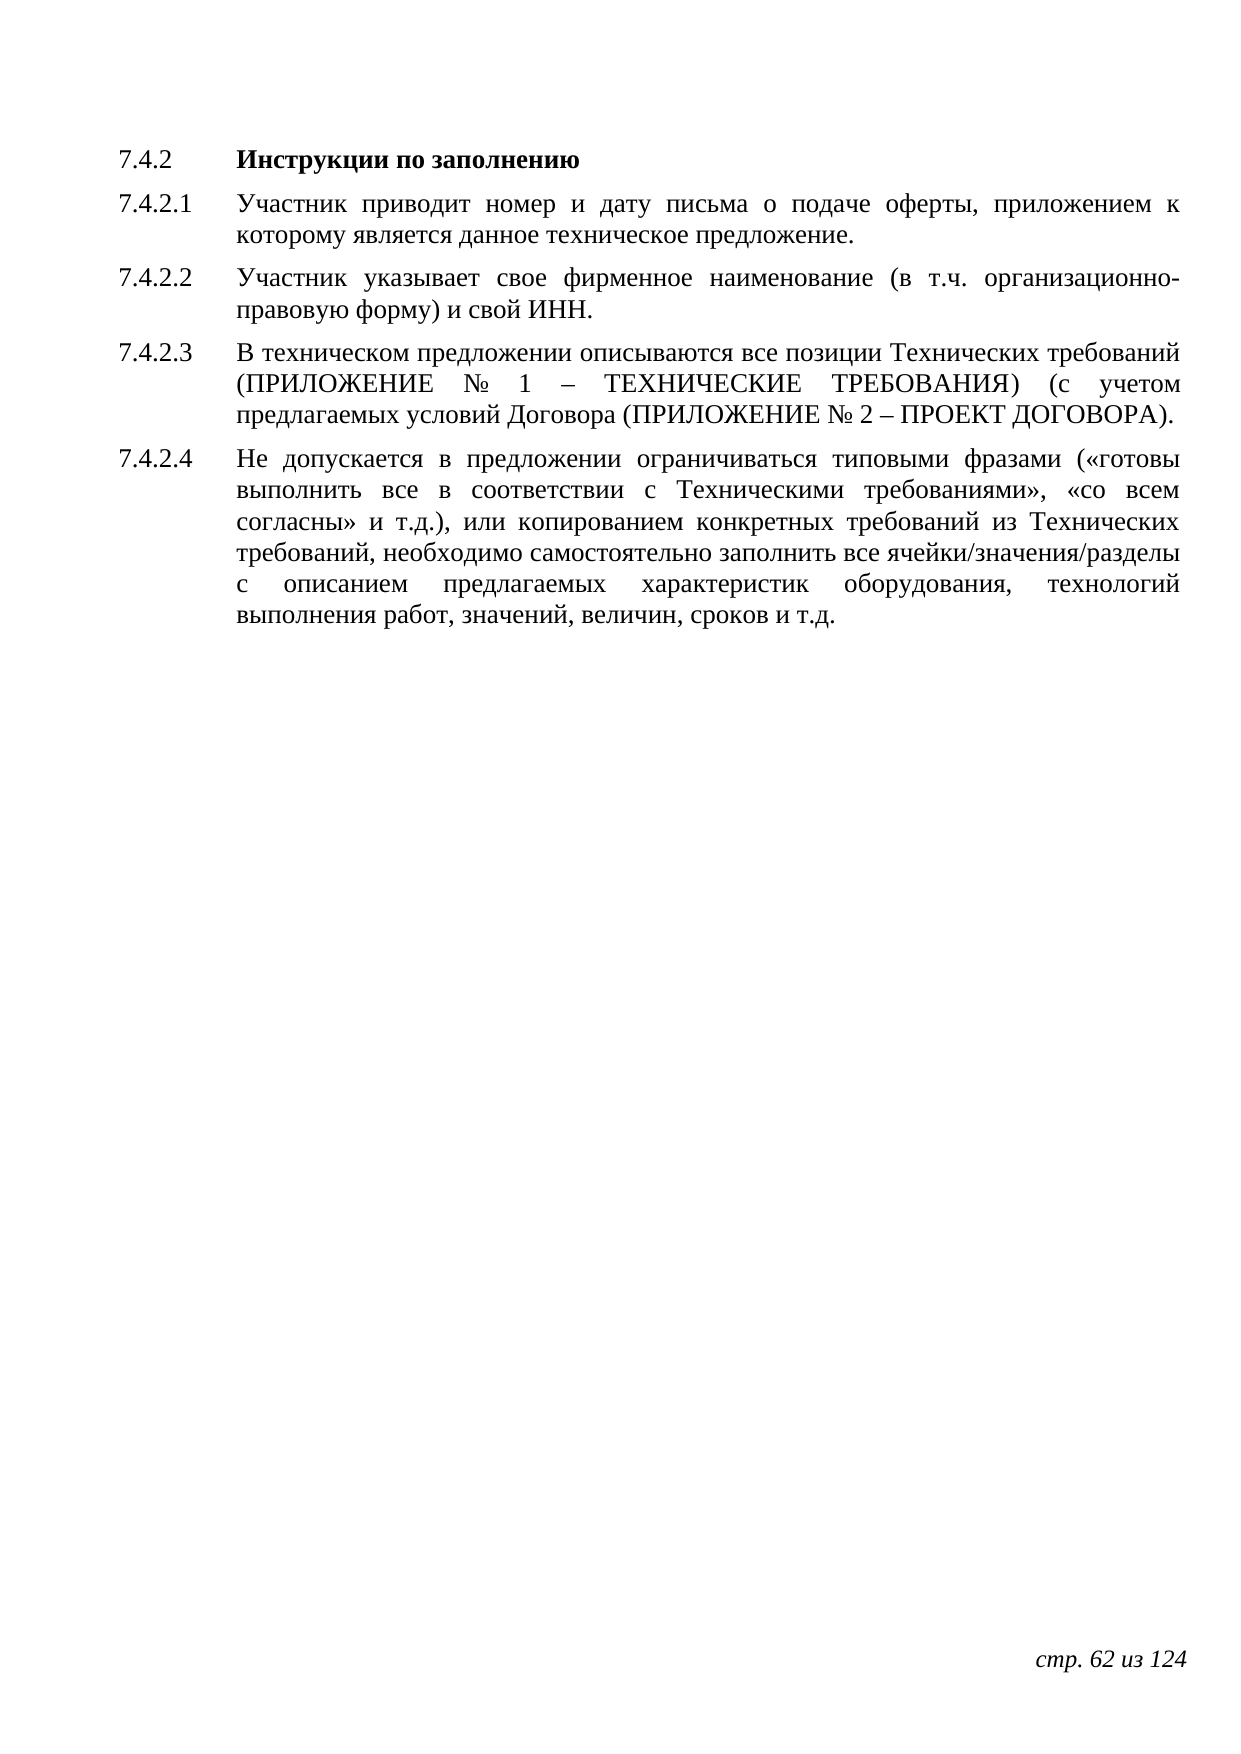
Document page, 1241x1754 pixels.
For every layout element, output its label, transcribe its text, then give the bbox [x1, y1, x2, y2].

text Инструкции по заполнению [118, 143, 1181, 174]
text Не допускается в предложении ограничиваться типовыми фразами («готовы выполнить все в соответствии с Техническими требованиями», «со всем согласны» и т.д.), или копированием конкретных требований из Технических требований, необходимо самостоятельно заполнить все ячейки/значения/разделы с описанием предлагаемых характеристик оборудования, технологий выполнения работ, значений, величин, сроков и т.д. [118, 442, 1181, 629]
text Участник приводит номер и дату письма о подаче оферты, приложением к которому является данное техническое предложение. [118, 187, 1181, 249]
text В техническом предложении описываются все позиции Технических требований (ПРИЛОЖЕНИЕ № 1 – ТЕХНИЧЕСКИЕ ТРЕБОВАНИЯ) (с учетом предлагаемых условий Договора (ПРИЛОЖЕНИЕ № 2 – ПРОЕКТ ДОГОВОРА). [118, 336, 1181, 430]
text Участник указывает свое фирменное наименование (в т.ч. организационно-правовую форму) и свой ИНН. [118, 262, 1181, 324]
